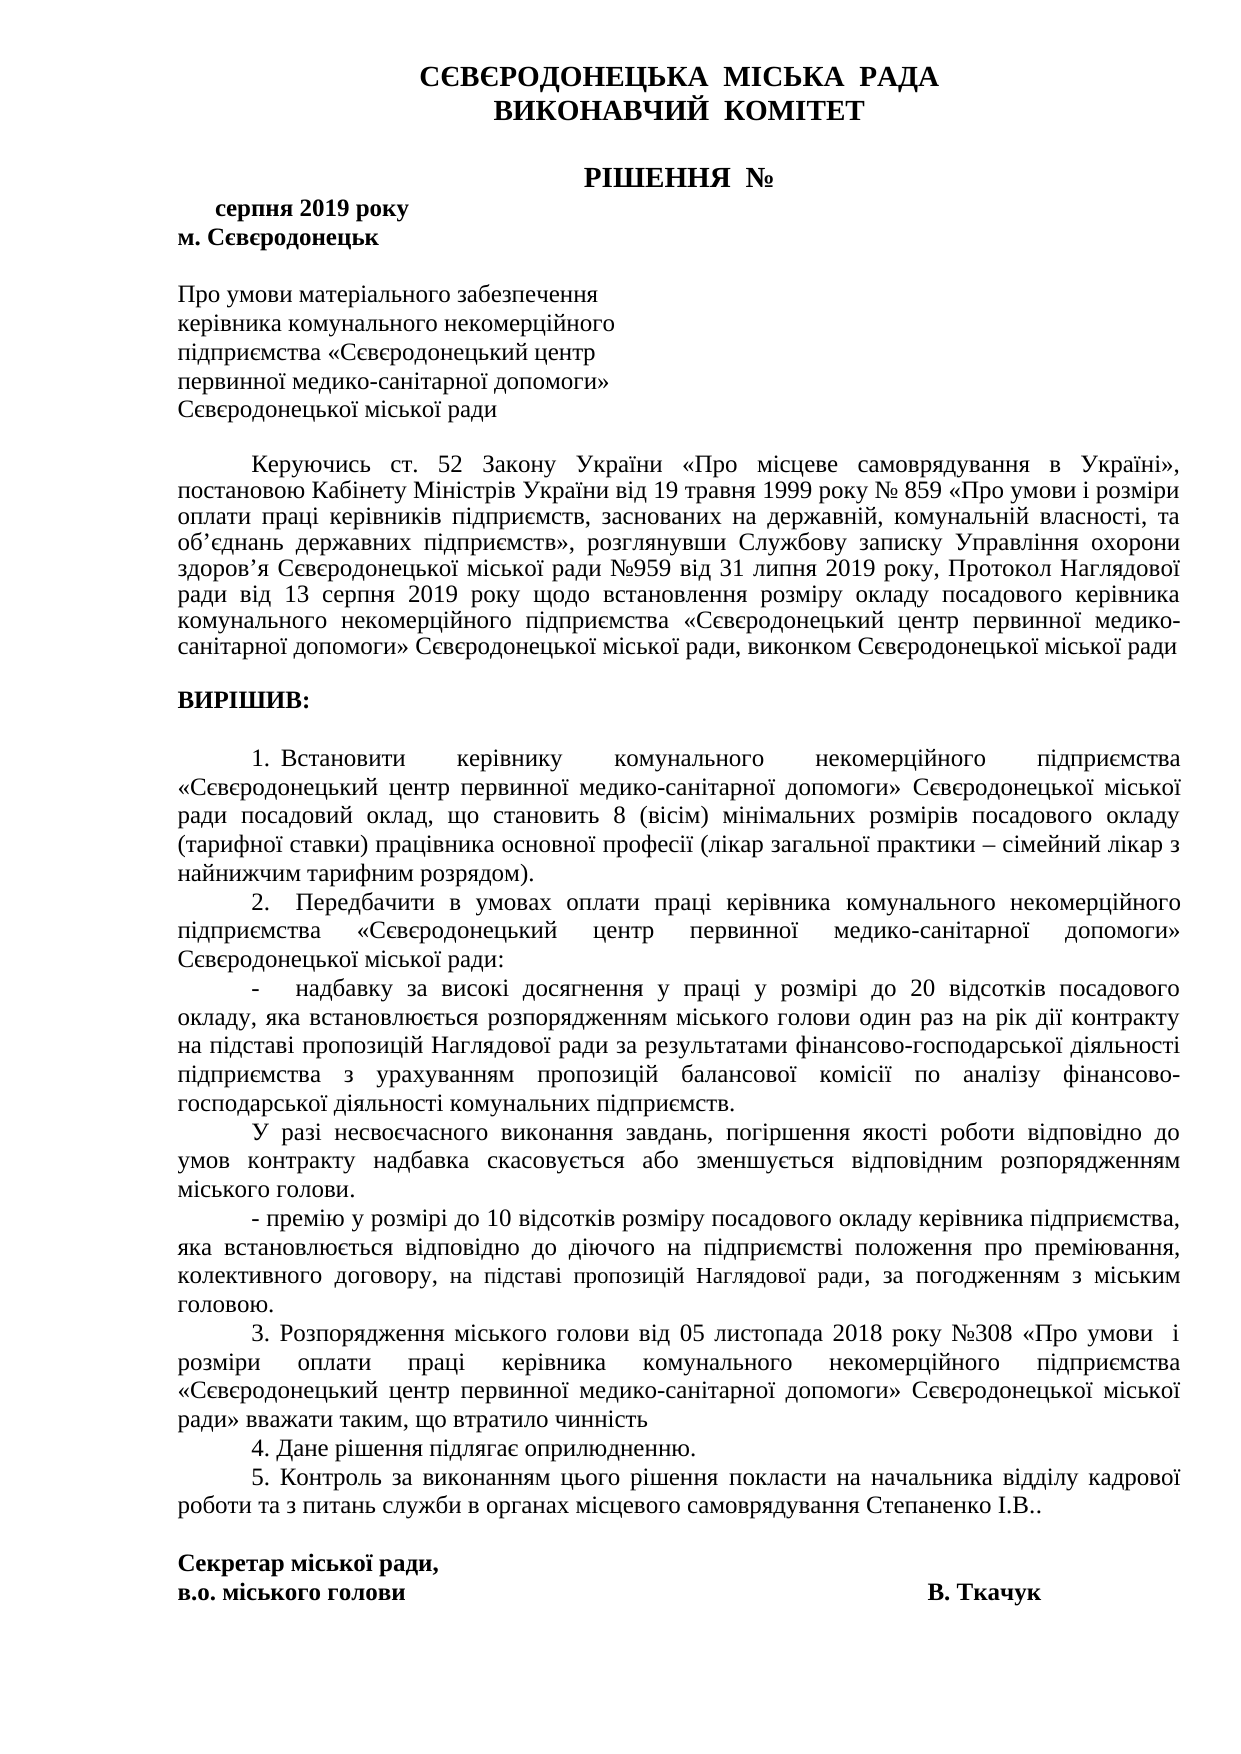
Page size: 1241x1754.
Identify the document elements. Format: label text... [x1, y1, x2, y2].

text Керуючись ст. 52 Закону України «Про місцеве самоврядування в Україні», постановою Кабінету Міністрів України від 19 травня 1999 року № 859 «Про умови і розміри оплати праці керівників підприємств, заснованих на державній, комунальній власності, та об’єднань державних підприємств», розглянувши Службову записку Управління охорони здоров’я Сєвєродонецької міської ради №959 від 31 липня 2019 року, Протокол Наглядової ради від 13 серпня 2019 року щодо встановлення розміру окладу посадового керівника комунального некомерційного підприємства «Сєвєродонецький центр первинної медико-санітарної допомоги» Сєвєродонецької міської ради, виконком Сєвєродонецької міської ради [177, 452, 1181, 659]
text 4. Дане рішення підлягає оприлюдненню. [177, 1433, 1181, 1462]
text - премію у розмірі до 10 відсотків розміру посадового окладу керівника підприємства, яка встановлюється відповідно до діючого на підприємстві положення про преміювання, колективного договору, на підставі пропозицій Наглядової ради, за погодженням з міським головою. [177, 1203, 1181, 1318]
text РІШЕННЯ № [177, 160, 1181, 193]
text в.о. міського голови В. Ткачук [177, 1577, 1181, 1605]
text м. Сєвєродонецьк [177, 222, 1181, 251]
list Передбачити в умовах оплати праці керівника комунального некомерційного підприємства «Сєвєродонецький центр первинної медико-санітарної допомоги» Сєвєродонецької міської ради: [177, 887, 1181, 973]
text ВИКОНАВЧИЙ КОМІТЕТ [177, 93, 1181, 126]
text Про умови матеріального забезпечення керівника комунального некомерційного підприємства «Сєвєродонецький центр первинної медико-санітарної допомоги» Сєвєродонецької міської ради [177, 279, 694, 423]
text серпня 2019 року [177, 193, 1181, 222]
text У разі несвоєчасного виконання завдань, погіршення якості роботи відповідно до умов контракту надбавка скасовується або зменшується відповідним розпорядженням міського голови. [177, 1117, 1181, 1203]
title СЄВЄРОДОНЕЦЬКА МІСЬКА РАДА [177, 59, 1181, 93]
text Секретар міської ради, [177, 1548, 1181, 1577]
text ВИРІШИВ: [177, 685, 1181, 714]
text 3. Розпорядження міського голови від 05 листопада 2018 року №308 «Про умови і розміри оплати праці керівника комунального некомерційного підприємства «Сєвєродонецький центр первинної медико-санітарної допомоги» Сєвєродонецької міської ради» вважати таким, що втратило чинність [177, 1318, 1181, 1433]
list Встановити керівнику комунального некомерційного підприємства «Сєвєродонецький центр первинної медико-санітарної допомоги» Сєвєродонецької міської ради посадовий оклад, що становить 8 (вісім) мінімальних розмірів посадового окладу (тарифної ставки) працівника основної професії (лікар загальної практики – сімейний лікар з найнижчим тарифним розрядом). [177, 743, 1181, 887]
list - надбавку за високі досягнення у праці у розмірі до 20 відсотків посадового окладу, яка встановлюється розпорядженням міського голови один раз на рік дії контракту на підставі пропозицій Наглядової ради за результатами фінансово-господарської діяльності підприємства з урахуванням пропозицій балансової комісії по аналізу фінансово-господарської діяльності комунальних підприємств. [177, 973, 1181, 1117]
text 5. Контроль за виконанням цього рішення покласти на начальника відділу кадрової роботи та з питань служби в органах місцевого самоврядування Степаненко І.В.. [177, 1462, 1181, 1519]
